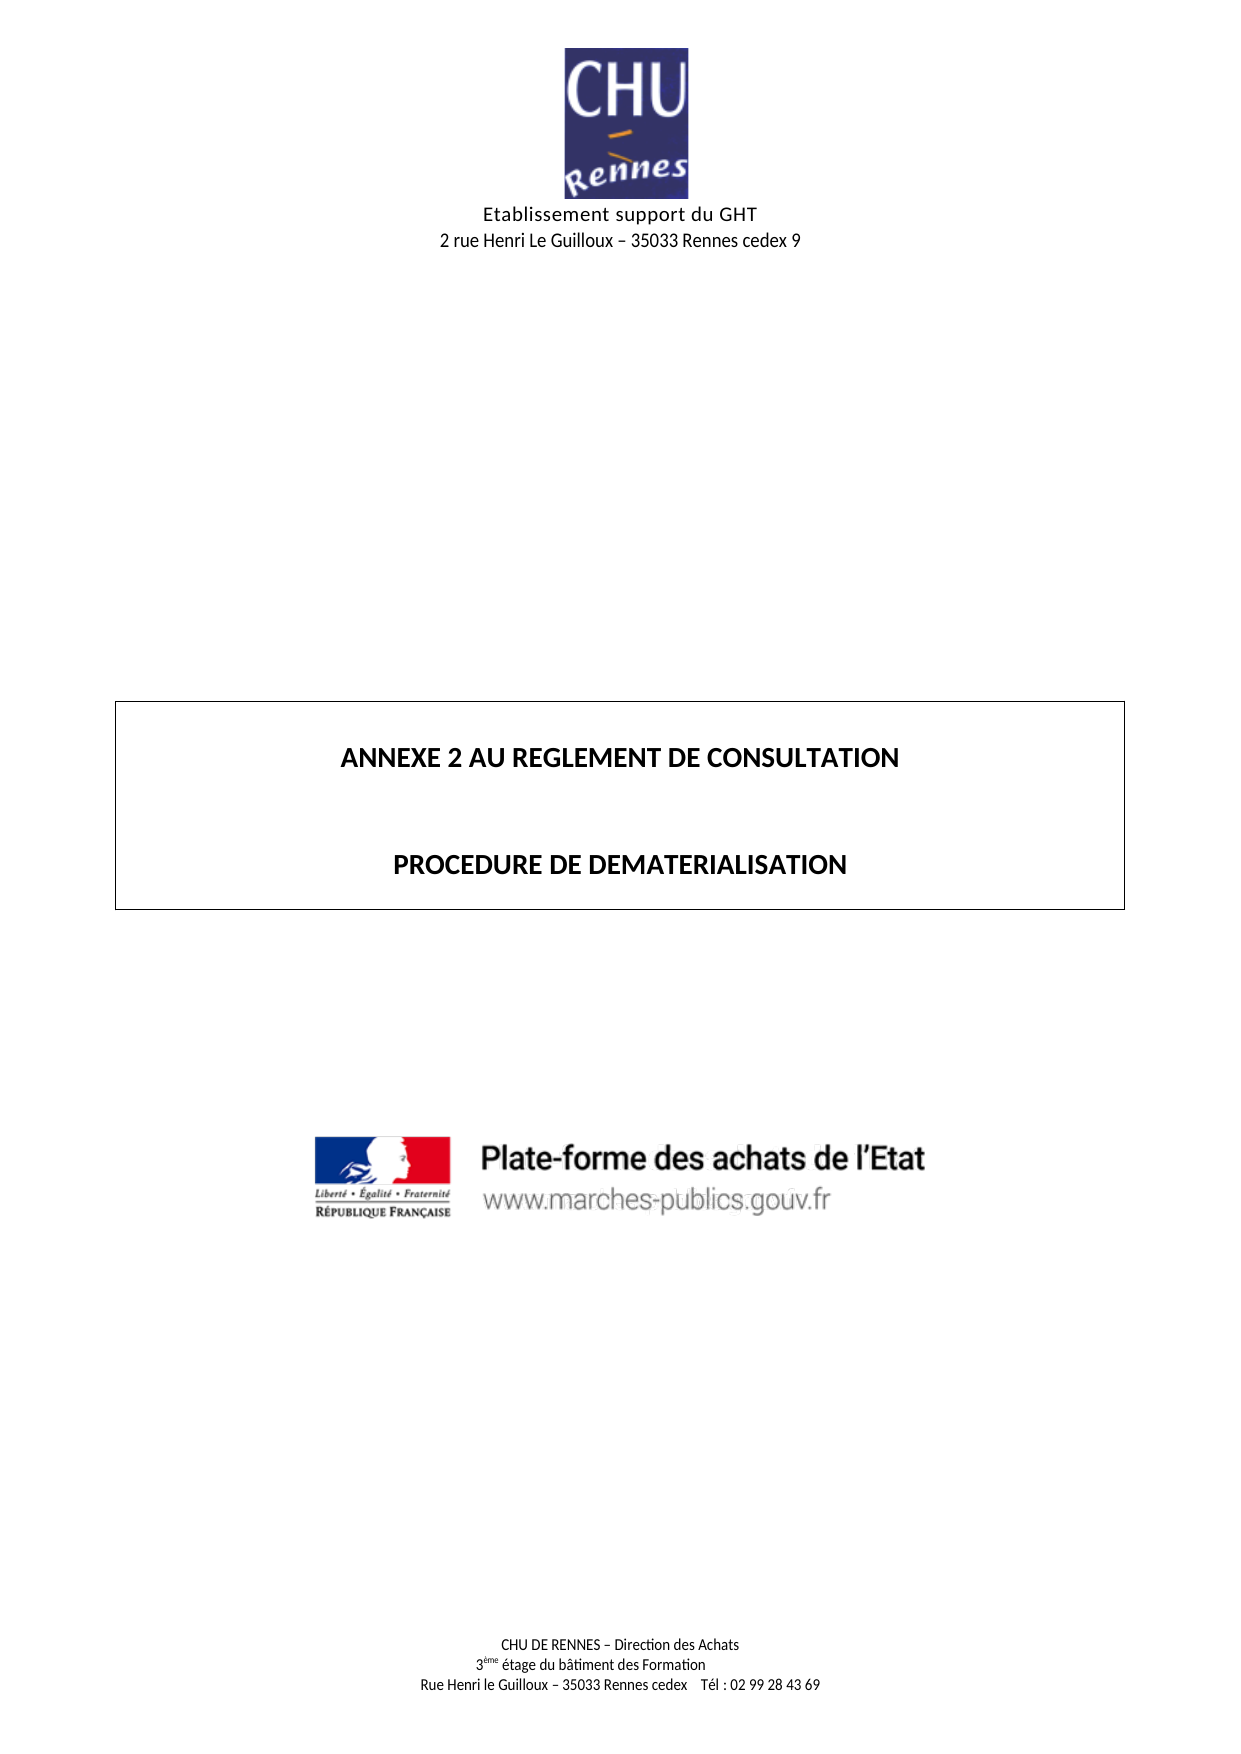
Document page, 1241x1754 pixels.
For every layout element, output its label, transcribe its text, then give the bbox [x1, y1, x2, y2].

picture [309, 1133, 931, 1226]
text PROCEDURE DE DEMATERIALISATION [118, 846, 1122, 882]
text Etablissement support du GHT [118, 202, 1122, 227]
text 2 rue Henri Le Guilloux – 35033 Rennes cedex 9 [118, 227, 1122, 252]
text ANNEXE 2 AU REGLEMENT DE CONSULTATION [118, 739, 1122, 775]
